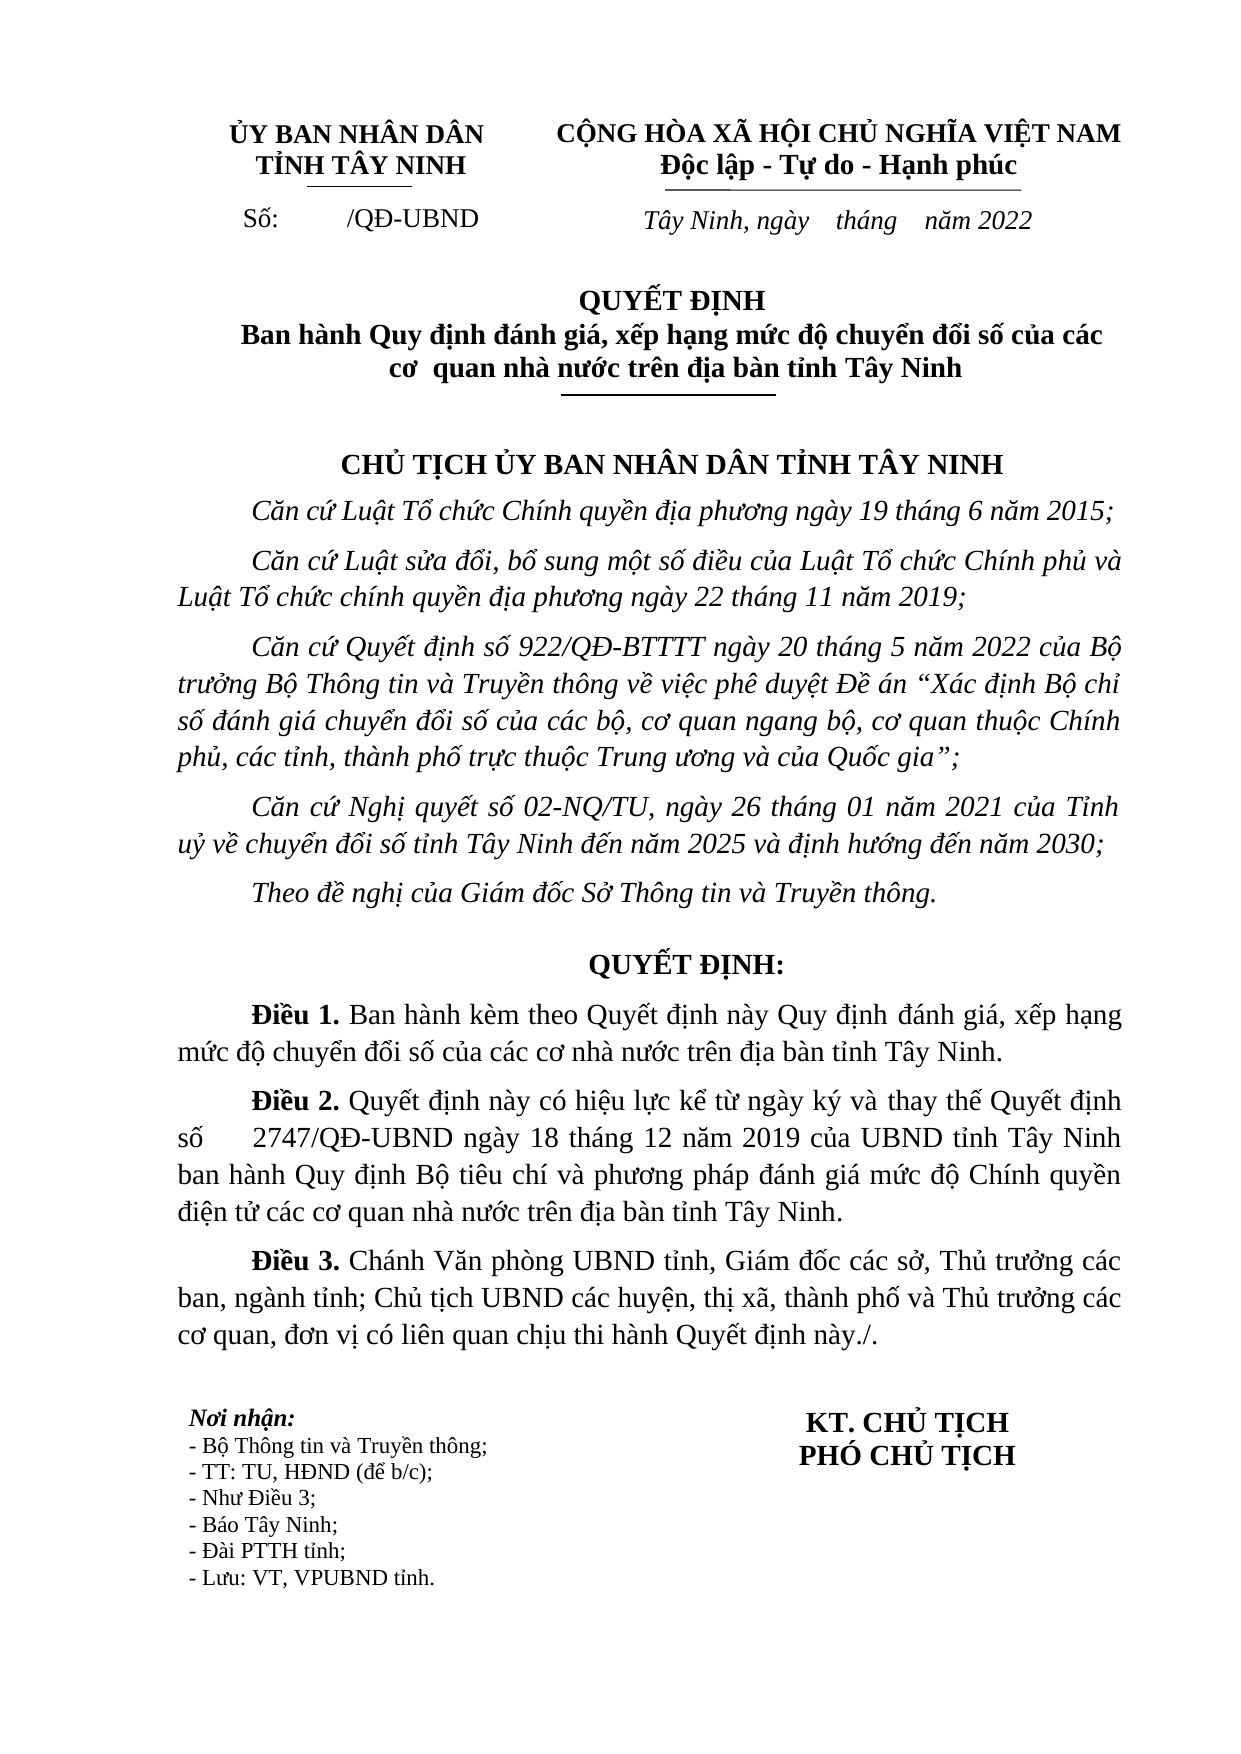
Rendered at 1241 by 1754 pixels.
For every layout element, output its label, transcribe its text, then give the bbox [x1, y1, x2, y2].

text QUYẾT ĐỊNH: [177, 947, 1122, 981]
text Điều 1. Ban hành kèm theo Quyết định này Quy định đánh giá, xếp hạng mức độ chuyển đổi số của các cơ nhà nước trên địa bàn tỉnh Tây Ninh. [177, 997, 1122, 1067]
text Theo đề nghị của Giám đốc Sở Thông tin và Truyền thông. [177, 875, 1122, 909]
text Điều 2. Quyết định này có hiệu lực kể từ ngày ký và thay thế Quyết định số 2747/QĐ-UBND ngày 18 tháng 12 năm 2019 của UBND tỉnh Tây Ninh ban hành Quy định Bộ tiêu chí và phương pháp đánh giá mức độ Chính quyền điện tử các cơ quan nhà nước trên địa bàn tỉnh Tây Ninh. [177, 1083, 1122, 1227]
text Ban hành Quy định đánh giá, xếp hạng mức độ chuyển đổi số của các [177, 317, 1166, 350]
table_header Nơi nhận: - Bộ Thông tin và Truyền thông; - TT: TU, HĐND (để b/c); - Như Điều 3; - Báo Tây Ninh; - Đài PTTH tỉnh; - Lưu: VT, VPUBND tỉnh. [177, 1405, 649, 1613]
text cơ quan nhà nước trên địa bàn tỉnh Tây Ninh [177, 350, 1166, 384]
text Căn cứ Nghị quyết số 02-NQ/TU, ngày 26 tháng 01 năm 2021 của Tỉnh uỷ về chuyển đổi số tỉnh Tây Ninh đến năm 2025 và định hướng đến năm 2030; [177, 789, 1122, 859]
text Căn cứ Luật Tổ chức Chính quyền địa phương ngày 19 tháng 6 năm 2015; [177, 493, 1122, 527]
text Căn cứ Quyết định số 922/QĐ-BTTTT ngày 20 tháng 5 năm 2022 của Bộ trưởng Bộ Thông tin và Truyền thông về việc phê duyệt Đề án “Xác định Bộ chỉ số đánh giá chuyển đổi số của các bộ, cơ quan ngang bộ, cơ quan thuộc Chính phủ, các tỉnh, thành phố trực thuộc Trung ương và của Quốc gia”; [177, 629, 1122, 773]
table_header CỘNG HÒA XÃ HỘI CHỦ NGHĨA VIỆT NAM Độc lập - Tự do - Hạnh phúc Tây Ninh, ngày tháng năm 2022 [500, 118, 1133, 237]
text Căn cứ Luật sửa đổi, bổ sung một số điều của Luật Tổ chức Chính phủ và Luật Tổ chức chính quyền địa phương ngày 22 tháng 11 năm 2019; [177, 543, 1122, 613]
table_header KT. CHỦ TỊCH PHÓ CHỦ TỊCH [649, 1405, 1121, 1613]
text QUYẾT ĐỊNH [177, 283, 1166, 317]
text Điều 3. Chánh Văn phòng UBND tỉnh, Giám đốc các sở, Thủ trưởng các ban, ngành tỉnh; Chủ tịch UBND các huyện, thị xã, thành phố và Thủ trưởng các cơ quan, đơn vị có liên quan chịu thi hành Quyết định này./. [177, 1243, 1122, 1350]
table_header ỦY BAN NHÂN DÂN TỈNH TÂY NINH Số: /QĐ-UBND [177, 118, 500, 237]
text CHỦ TỊCH ỦY BAN NHÂN DÂN TỈNH TÂY NINH [177, 447, 1166, 481]
